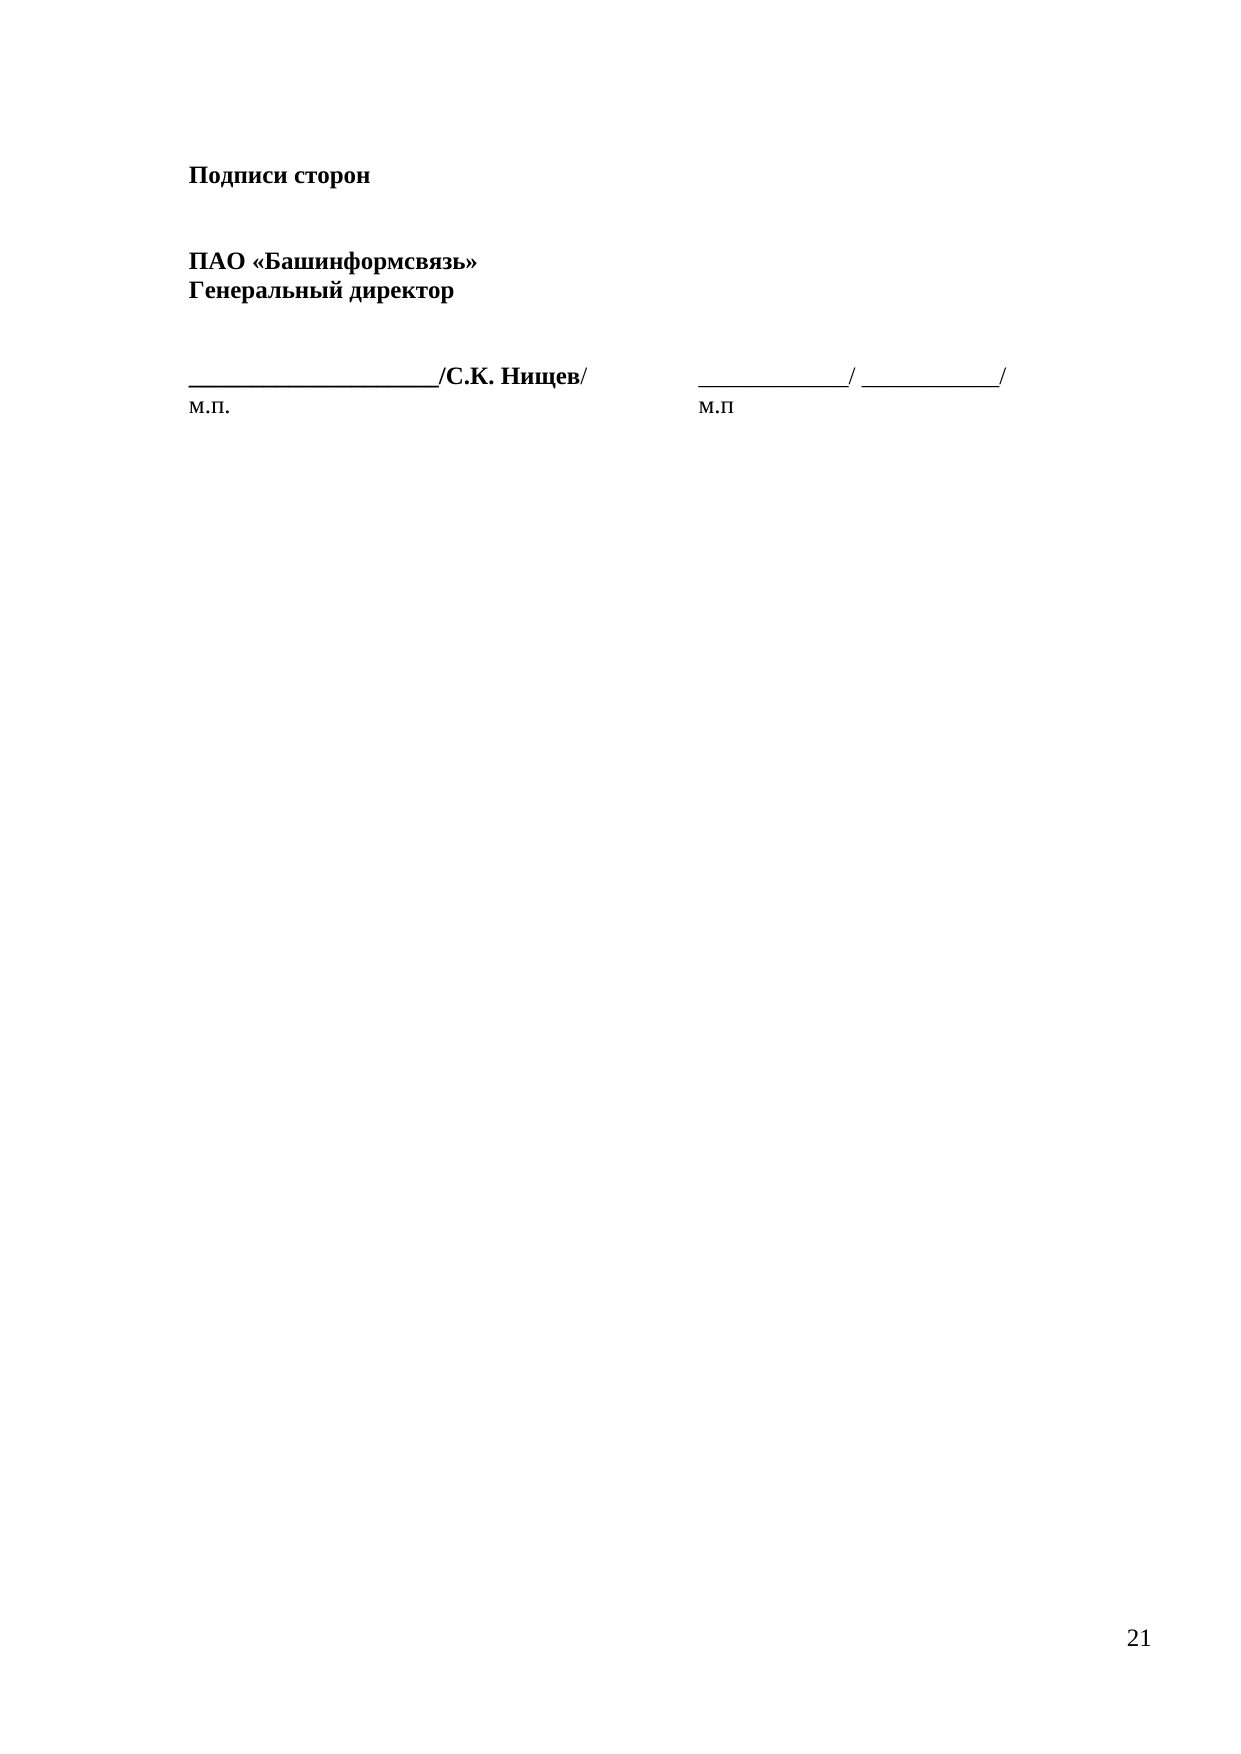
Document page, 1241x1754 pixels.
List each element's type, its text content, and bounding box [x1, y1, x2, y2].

table_header [639, 160, 1239, 419]
table_header Подписи сторон ПАО «Башинформсвязь» Генеральный директор ____________________/С.К. Нищев/ м.п. [159, 160, 639, 419]
